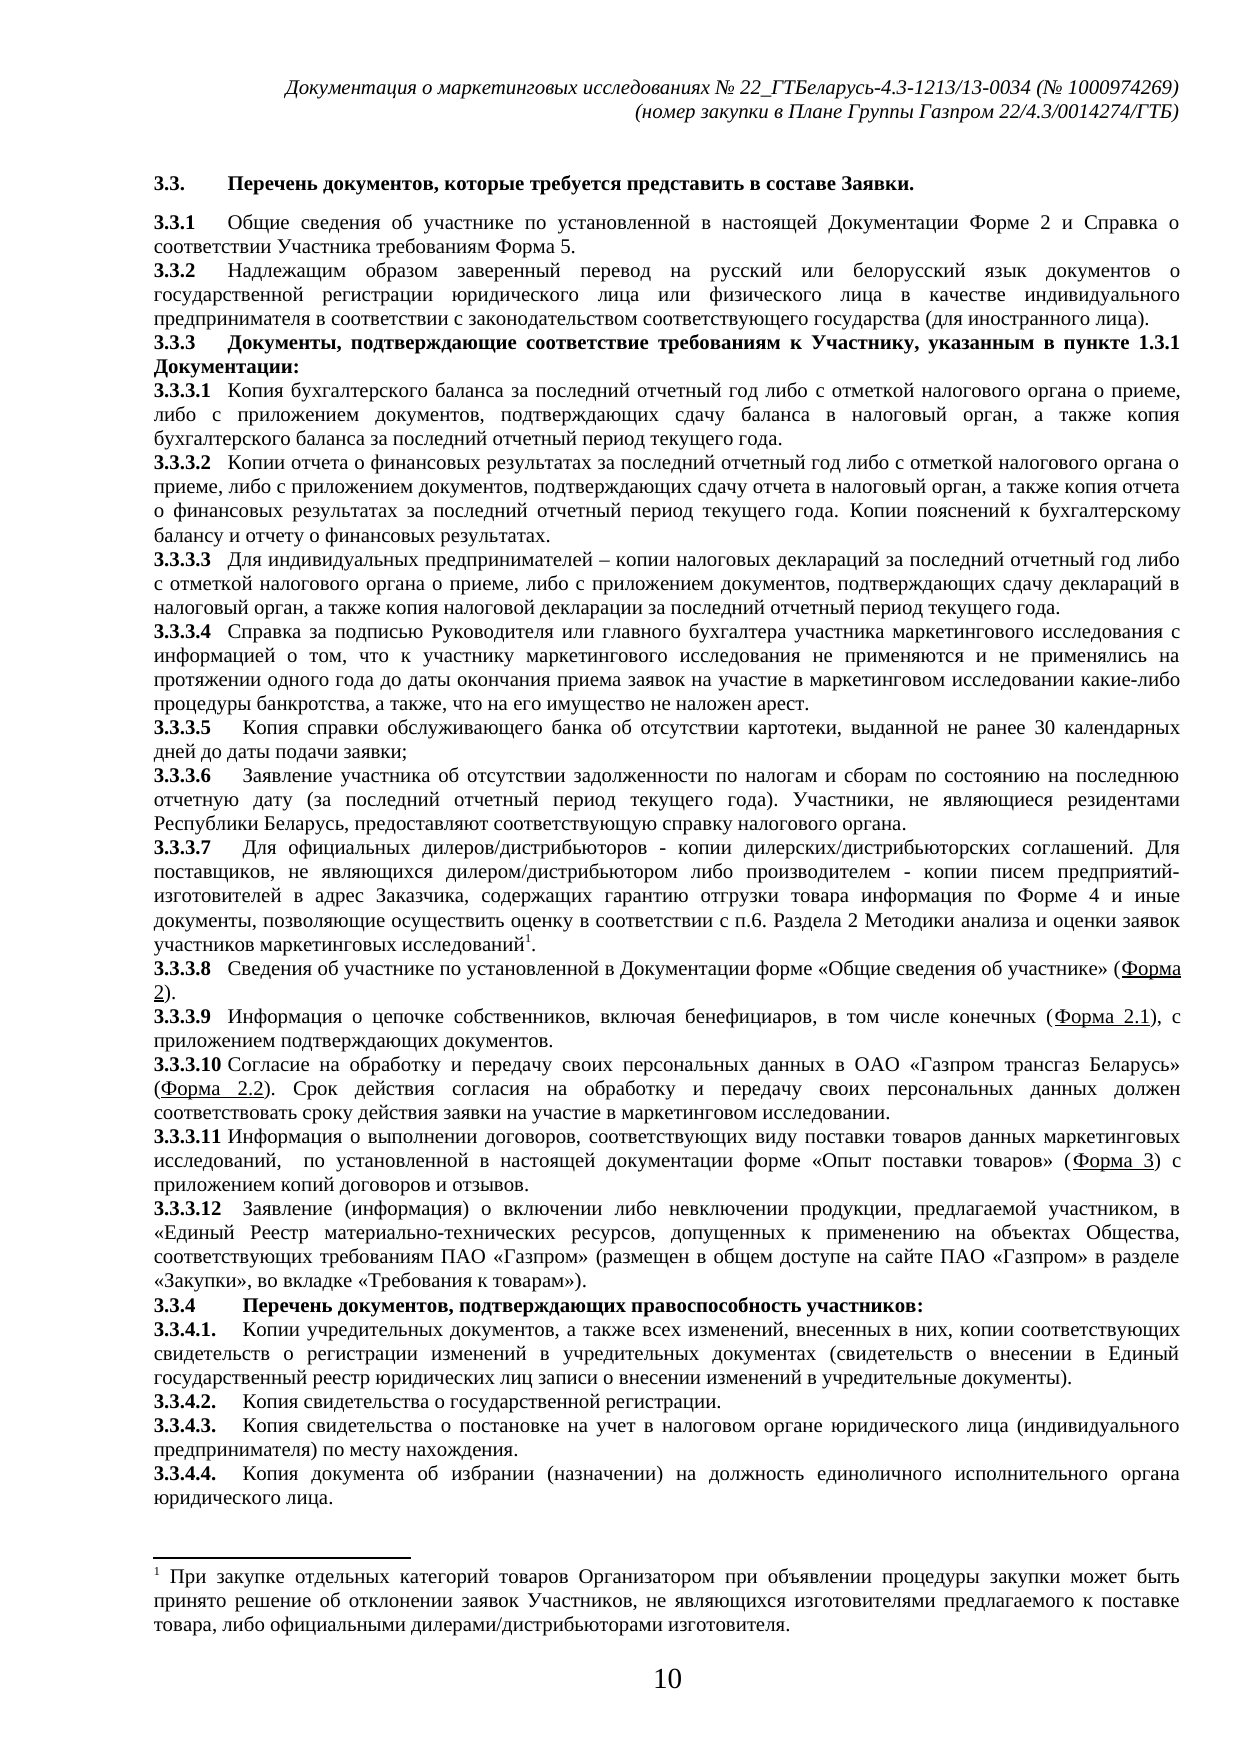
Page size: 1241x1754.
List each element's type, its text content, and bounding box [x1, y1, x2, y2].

list Информация о цепочке собственников, включая бенефициаров, в том числе конечных (Форма 2.1), с приложением подтверждающих документов. [153, 1004, 1181, 1052]
list Копии отчета о финансовых результатах за последний отчетный год либо с отметкой налогового органа о приеме, либо с приложением документов, подтверждающих сдачу отчета в налоговый орган, а также копия отчета о финансовых результатах за последний отчетный период текущего года. Копии пояснений к бухгалтерскому балансу и отчету о финансовых результатах. [153, 450, 1181, 547]
list Сведения об участнике по установленной в Документации форме «Общие сведения об участнике» (Форма 2). [153, 956, 1181, 1004]
list Заявление участника об отсутствии задолженности по налогам и сборам по состоянию на последнюю отчетную дату (за последний отчетный период текущего года). Участники, не являющиеся резидентами Республики Беларусь, предоставляют соответствующую справку налогового органа. [153, 763, 1181, 835]
list Копия бухгалтерского баланса за последний отчетный год либо c отметкой налогового органа о приеме, либо с приложением документов, подтверждающих сдачу баланса в налоговый орган, а также копия бухгалтерского баланса за последний отчетный период текущего года. [153, 378, 1181, 450]
list Для официальных дилеров/дистрибьюторов - копии дилерских/дистрибьюторских соглашений. Для поставщиков, не являющихся дилером/дистрибьютором либо производителем - копии писем предприятий-изготовителей в адрес Заказчика, содержащих гарантию отгрузки товара информация по Форме 4 и иные документы, позволяющие осуществить оценку в соответствии с п.6. Раздела 2 Методики анализа и оценки заявок участников маркетинговых исследований. [153, 835, 1181, 956]
list Общие сведения об участнике по установленной в настоящей Документации Форме 2 и Справка о соответствии Участника требованиям Форма 5. [153, 210, 1181, 258]
list Документы, подтверждающие соответствие требованиям к Участнику, указанным в пункте 1.3.1 Документации: [153, 330, 1181, 378]
list Согласие на обработку и передачу своих персональных данных в ОАО «Газпром трансгаз Беларусь» (Форма 2.2). Срок действия согласия на обработку и передачу своих персональных данных должен соответствовать сроку действия заявки на участие в маркетинговом исследовании. [153, 1052, 1181, 1124]
list Копия свидетельства о постановке на учет в налоговом органе юридического лица (индивидуального предпринимателя) по месту нахождения. [153, 1413, 1181, 1461]
list Заявление (информация) о включении либо невключении продукции, предлагаемой участником, в «Единый Реестр материально-технических ресурсов, допущенных к применению на объектах Общества, соответствующих требованиям ПАО «Газпром» (размещен в общем доступе на сайте ПАО «Газпром» в разделе «Закупки», во вкладке «Требования к товарам»). [153, 1196, 1181, 1292]
list Информация о выполнении договоров, соответствующих виду поставки товаров данных маркетинговых исследований, по установленной в настоящей документации форме «Опыт поставки товаров» (Форма 3) с приложением копий договоров и отзывов. [153, 1124, 1181, 1196]
list Справка за подписью Руководителя или главного бухгалтера участника маркетингового исследования с информацией о том, что к участнику маркетингового исследования не применяются и не применялись на протяжении одного года до даты окончания приема заявок на участие в маркетинговом исследовании какие-либо процедуры банкротства, а также, что на его имущество не наложен арест. [153, 619, 1181, 715]
list Копии учредительных документов, а также всех изменений, внесенных в них, копии соответствующих свидетельств о регистрации изменений в учредительных документах (свидетельств о внесении в Единый государственный реестр юридических лиц записи о внесении изменений в учредительные документы). [153, 1317, 1181, 1389]
list Надлежащим образом заверенный перевод на русский или белорусский язык документов о государственной регистрации юридического лица или физического лица в качестве индивидуального предпринимателя в соответствии с законодательством соответствующего государства (для иностранного лица). [153, 258, 1181, 330]
list Копия документа об избрании (назначении) на должность единоличного исполнительного органа юридического лица. [153, 1461, 1181, 1509]
list Для индивидуальных предпринимателей – копии налоговых деклараций за последний отчетный год либо с отметкой налогового органа о приеме, либо с приложением документов, подтверждающих сдачу деклараций в налоговый орган, а также копия налоговой декларации за последний отчетный период текущего года. [153, 547, 1181, 619]
list Перечень документов, подтверждающих правоспособность участников: [153, 1292, 1181, 1317]
list Перечень документов, которые требуется представить в составе Заявки. [153, 171, 1181, 195]
list Копия справки обслуживающего банка об отсутствии картотеки, выданной не ранее 30 календарных дней до даты подачи заявки; [153, 715, 1181, 763]
list Копия свидетельства о государственной регистрации. [153, 1389, 1181, 1413]
